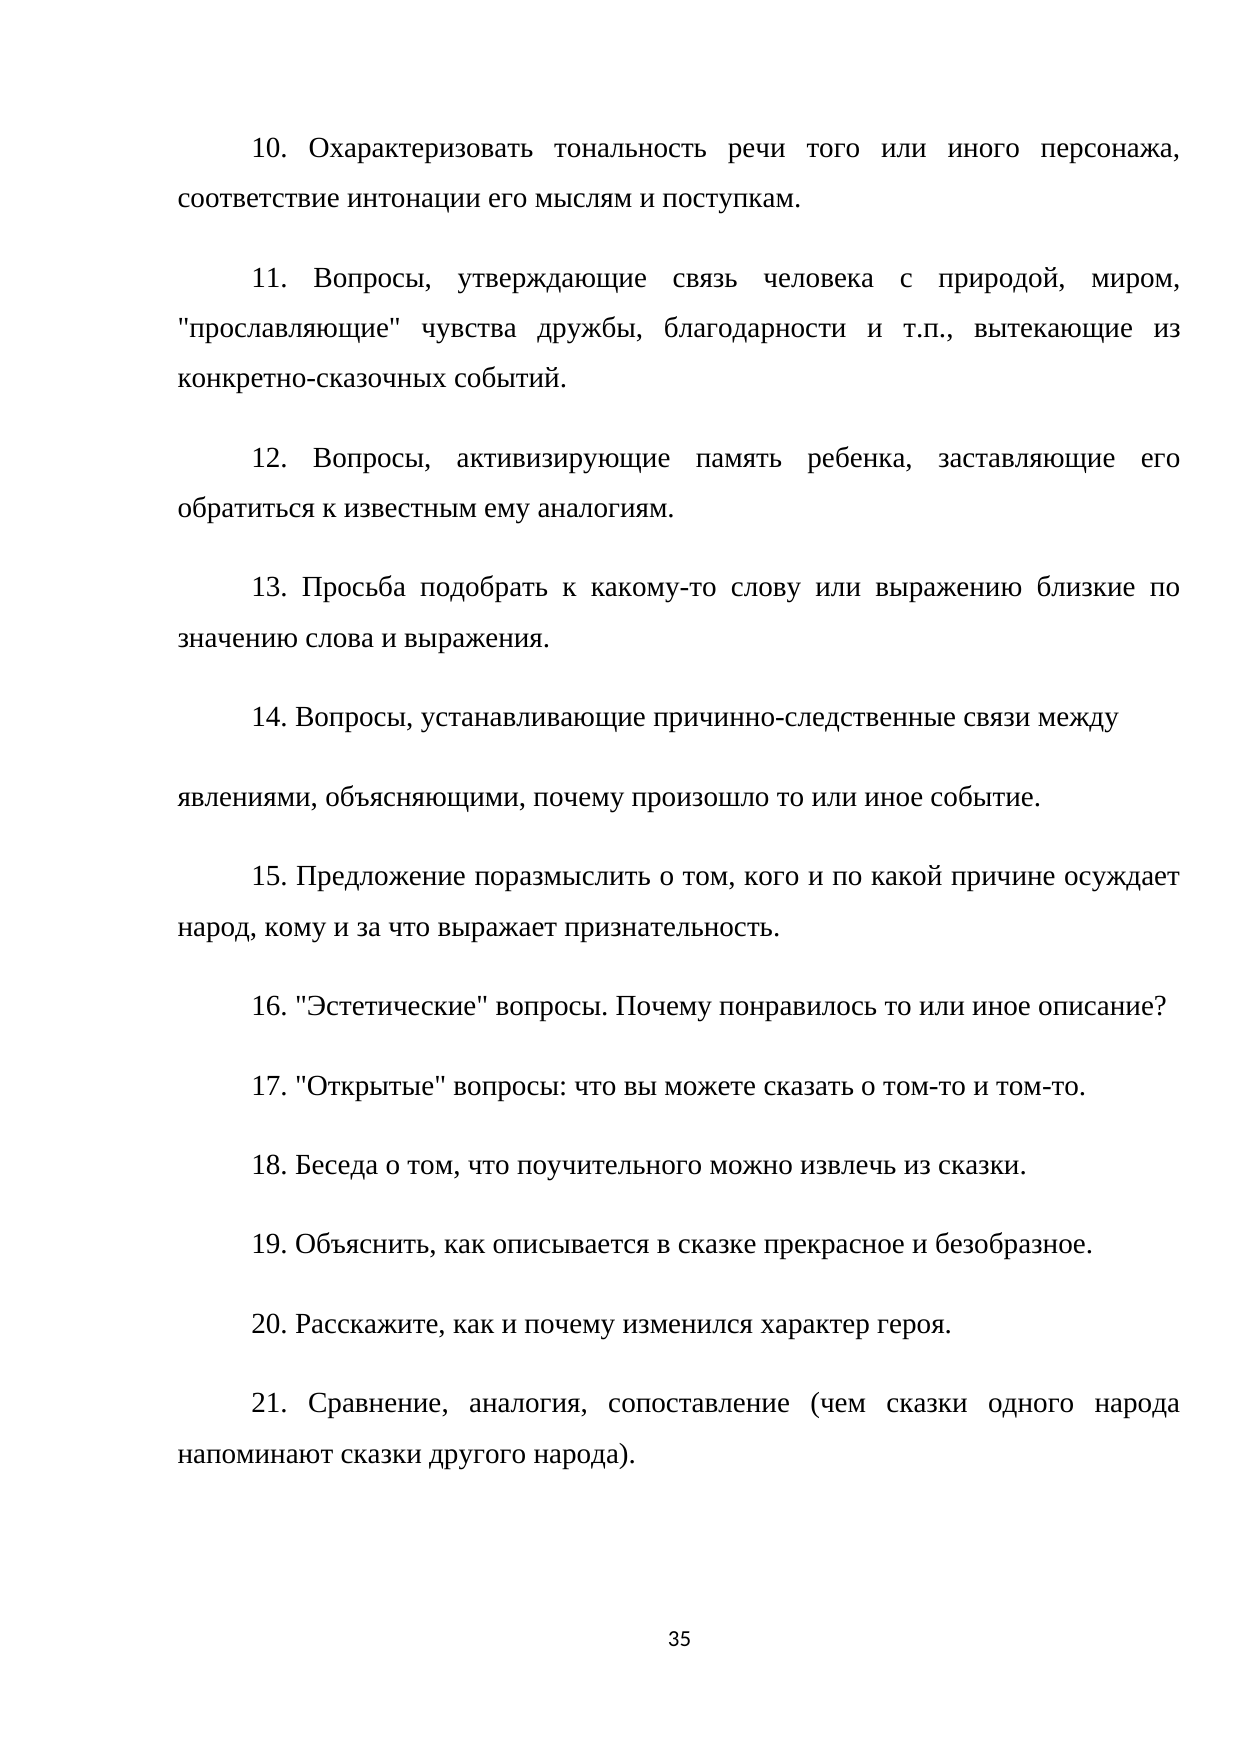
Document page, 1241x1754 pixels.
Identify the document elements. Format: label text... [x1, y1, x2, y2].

text 19. Объяснить, как описывается в сказке прекрасное и безобразное. [177, 1227, 1181, 1260]
text 21. Сравнение, аналогия, сопоставление (чем сказки одного народа напоминают сказки другого народа). [177, 1386, 1181, 1469]
text 17. "Открытые" вопросы: что вы можете сказать о том-то и том-то. [177, 1068, 1181, 1101]
text 12. Вопросы, активизирующие память ребенка, заставляющие его обратиться к известным ему аналогиям. [177, 440, 1181, 524]
text 18. Беседа о том, что поучительного можно извлечь из сказки. [177, 1147, 1181, 1181]
text 13. Просьба подобрать к какому-то слову или выражению близкие по значению слова и выражения. [177, 569, 1181, 653]
text явлениями, объясняющими, почему произошло то или иное событие. [177, 779, 1181, 812]
text 11. Вопросы, утверждающие связь человека с природой, миром, "прославляющие" чувства дружбы, благодарности и т.п., вытекающие из конкретно-сказочных событий. [177, 260, 1181, 394]
text 10. Охарактеризовать тональность речи того или иного персонажа, соответствие интонации его мыслям и поступкам. [177, 130, 1181, 214]
text 16. "Эстетические" вопросы. Почему понравилось то или иное описание? [177, 988, 1181, 1022]
text 15. Предложение поразмыслить о том, кого и по какой причине осуждает народ, кому и за что выражает признательность. [177, 858, 1181, 942]
text 14. Вопросы, устанавливающие причинно-следственные связи между [177, 699, 1181, 733]
text 20. Расскажите, как и почему изменился характер героя. [177, 1306, 1181, 1339]
